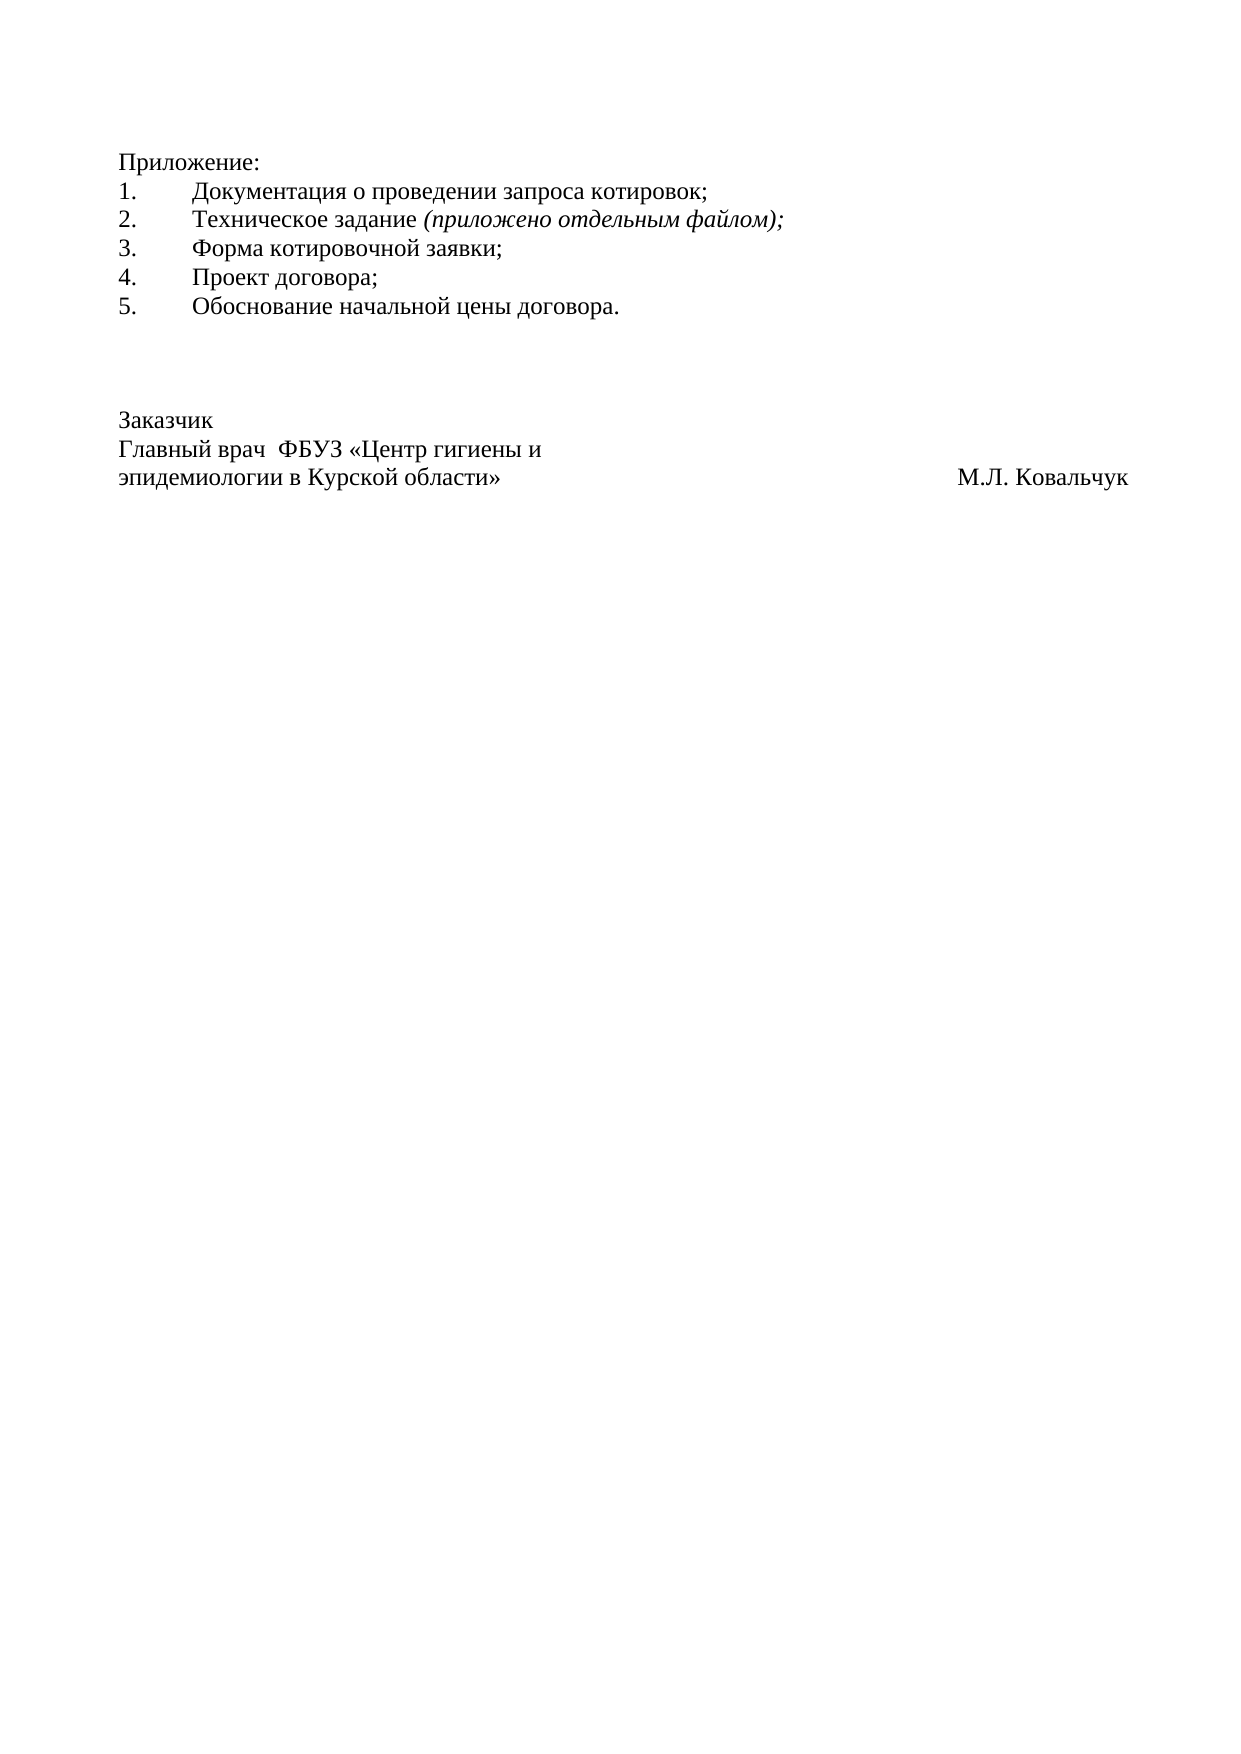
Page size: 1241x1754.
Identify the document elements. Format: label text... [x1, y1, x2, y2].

list Обоснование начальной цены договора. [118, 291, 1167, 319]
list Документация о проведении запроса котировок; [118, 176, 1167, 204]
list Форма котировочной заявки; [118, 233, 1167, 262]
text Приложение: [118, 147, 1167, 176]
list Проект договора; [118, 262, 1167, 291]
text Заказчик [118, 405, 1167, 434]
text Главный врач ФБУЗ «Центр гигиены и [118, 434, 1167, 462]
list Техническое задание (приложено отдельным файлом); [118, 204, 1167, 233]
text эпидемиологии в Курской области» М.Л. Ковальчук [118, 462, 1167, 491]
